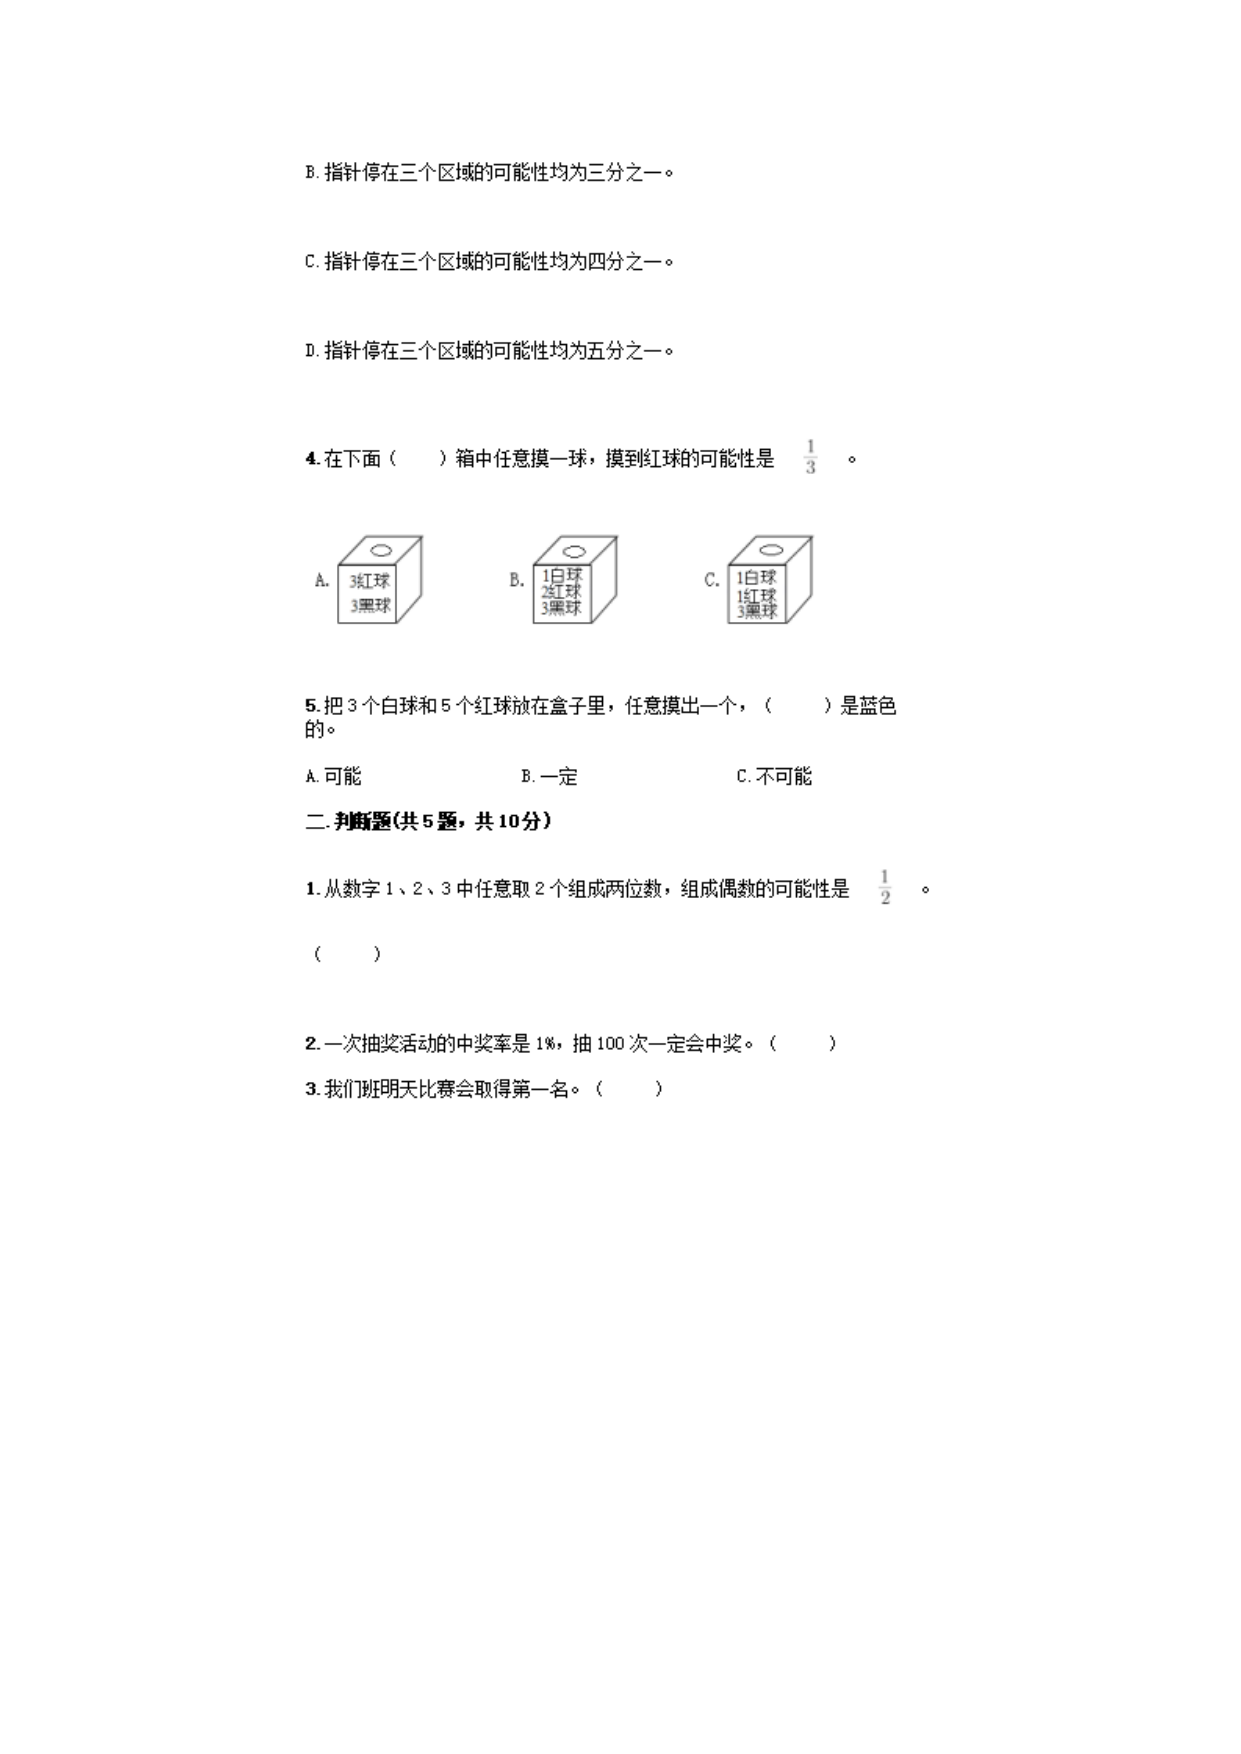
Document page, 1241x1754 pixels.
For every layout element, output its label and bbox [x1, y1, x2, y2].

picture [275, 162, 965, 1128]
